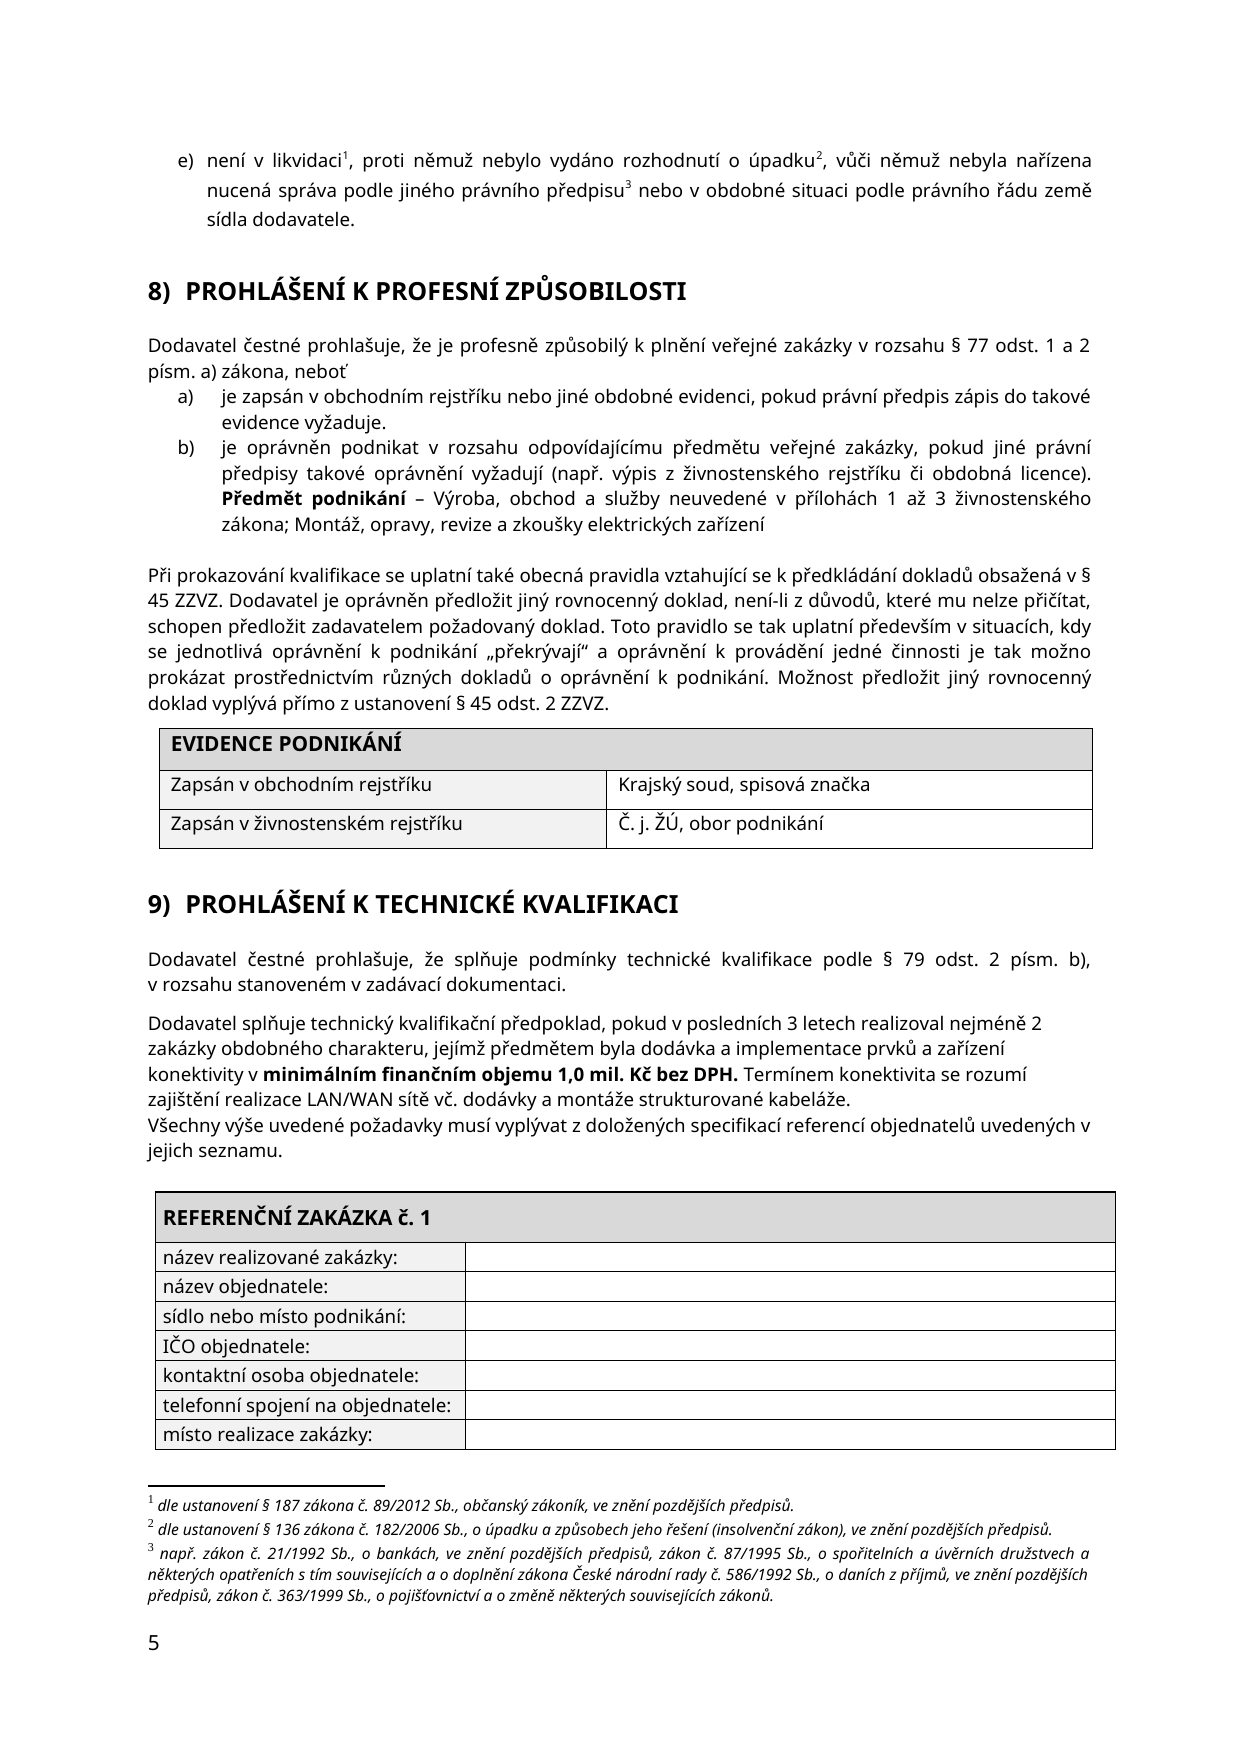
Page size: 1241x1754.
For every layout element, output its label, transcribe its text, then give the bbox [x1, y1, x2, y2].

table_cell telefonní spojení na objednatele: [156, 1391, 465, 1419]
table_cell název objednatele: [156, 1272, 465, 1301]
text Při prokazování kvalifikace se uplatní také obecná pravidla vztahující se k předkládání dokladů obsažená v § 45 ZZVZ. Dodavatel je oprávněn předložit jiný rovnocenný doklad, není-li z důvodů, které mu nelze přičítat, schopen předložit zadavatelem požadovaný doklad. Toto pravidlo se tak uplatní především v situacích, kdy se jednotlivá oprávnění k podnikání „překrývají“ a oprávnění k provádění jedné činnosti je tak možno prokázat prostřednictvím různých dokladů o oprávnění k podnikání. Možnost předložit jiný rovnocenný doklad vyplývá přímo z ustanovení § 45 odst. 2 ZZVZ. [148, 562, 1093, 715]
table_cell [466, 1361, 1115, 1389]
subtitle PROHLÁŠENÍ K TECHNICKÉ KVALIFIKACI [148, 887, 679, 921]
table_cell Zapsán v obchodním rejstříku [160, 771, 606, 809]
table_cell [466, 1391, 1115, 1419]
table_cell sídlo nebo místo podnikání: [156, 1302, 465, 1330]
table_cell [466, 1243, 1115, 1271]
table_cell IČO objednatele: [156, 1331, 465, 1360]
table_cell [466, 1302, 1115, 1330]
text b) je oprávněn podnikat v rozsahu odpovídajícímu předmětu veřejné zakázky, pokud jiné právní předpisy takové oprávnění vyžadují (např. výpis z živnostenského rejstříku či obdobná licence). Předmět podnikání – Výroba, obchod a služby neuvedené v přílohách 1 až 3 živnostenského zákona; Montáž, opravy, revize a zkoušky elektrických zařízení [177, 435, 1093, 537]
subtitle prohlášení k profesní způsobilosti [148, 273, 687, 308]
table_cell kontaktní osoba objednatele: [156, 1361, 465, 1389]
text Dodavatel splňuje technický kvalifikační předpoklad, pokud v posledních 3 letech realizoval nejméně 2 zakázky obdobného charakteru, jejímž předmětem byla dodávka a implementace prvků a zařízení konektivity v minimálním finančním objemu 1,0 mil. Kč bez DPH. Termínem konektivita se rozumí zajištění realizace LAN/WAN sítě vč. dodávky a montáže strukturované kabeláže. [148, 1010, 1093, 1112]
text Dodavatel čestné prohlašuje, že je profesně způsobilý k plnění veřejné zakázky v rozsahu § 77 odst. 1 a 2 písm. a) zákona, neboť [148, 286, 1093, 384]
table_cell [466, 1272, 1115, 1301]
table_cell Krajský soud, spisová značka [607, 771, 1092, 809]
list není v likvidaci, proti němuž nebylo vydáno rozhodnutí o úpadku, vůči němuž nebyla nařízena nucená správa podle jiného právního předpisu nebo v obdobné situaci podle právního řádu země sídla dodavatele. [177, 148, 1093, 232]
table_cell název realizované zakázky: [156, 1243, 465, 1271]
text Všechny výše uvedené požadavky musí vyplývat z doložených specifikací referencí objednatelů uvedených v jejich seznamu. [148, 1112, 1093, 1163]
table_cell Zapsán v živnostenském rejstříku [160, 810, 606, 848]
table_cell [466, 1331, 1115, 1360]
table_cell [466, 1420, 1115, 1449]
table_cell místo realizace zakázky: [156, 1420, 465, 1449]
table_header REFERENČNÍ ZAKÁZKA č. 1 [156, 1193, 1115, 1242]
table_cell Č. j. ŽÚ, obor podnikání [607, 810, 1092, 848]
text Dodavatel čestné prohlašuje, že splňuje podmínky technické kvalifikace podle § 79 odst. 2 písm. b), v rozsahu stanoveném v zadávací dokumentaci. [148, 899, 1093, 997]
table_header EVIDENCE PODNIKÁNÍ [160, 729, 1092, 770]
text a) je zapsán v obchodním rejstříku nebo jiné obdobné evidenci, pokud právní předpis zápis do takové evidence vyžaduje. [177, 384, 1093, 435]
